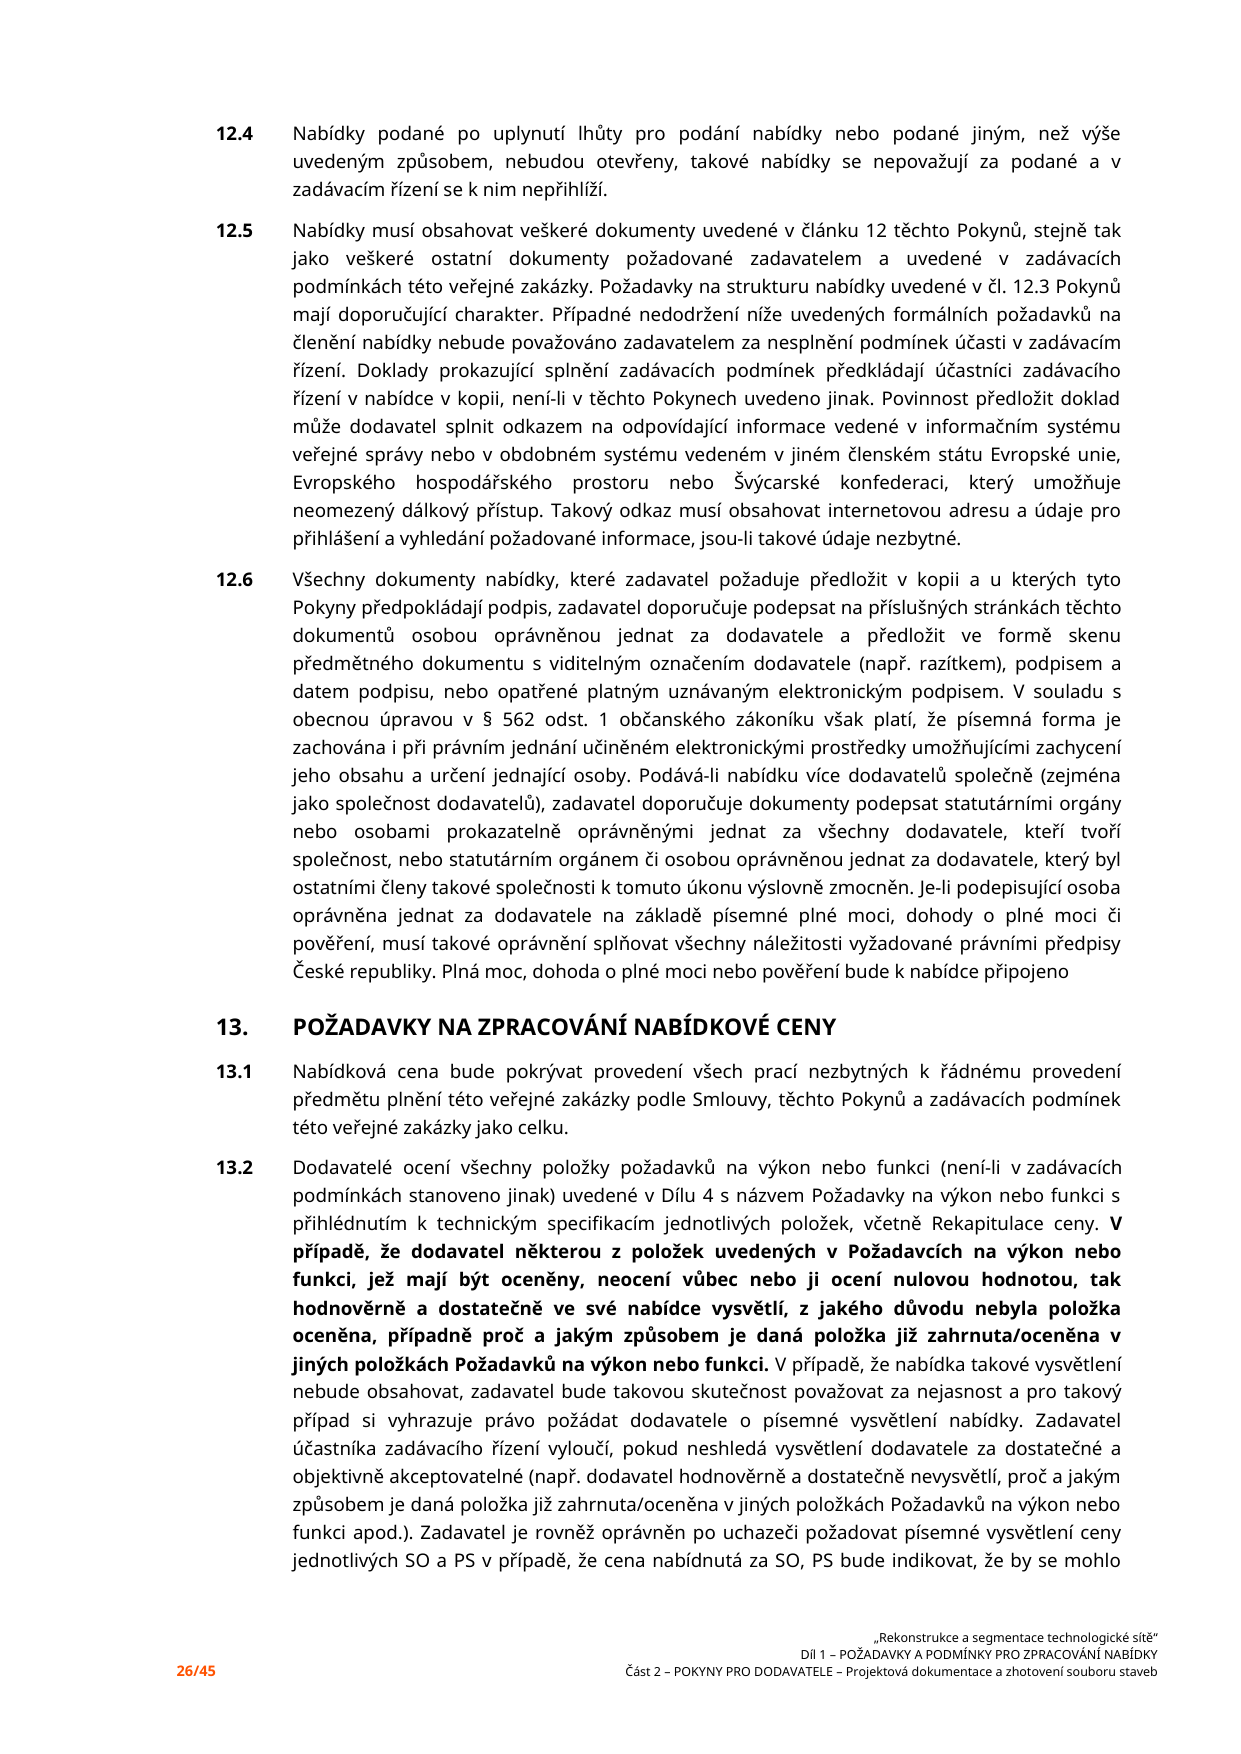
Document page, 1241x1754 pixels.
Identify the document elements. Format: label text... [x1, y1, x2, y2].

text Nabídky podané po uplynutí lhůty pro podání nabídky nebo podané jiným, než výše uvedeným způsobem, nebudou otevřeny, takové nabídky se nepovažují za podané a v zadávacím řízení se k nim nepřihlíží. [216, 121, 1122, 202]
text Všechny dokumenty nabídky, které zadavatel požaduje předložit v kopii a u kterých tyto Pokyny předpokládají podpis, zadavatel doporučuje podepsat na příslušných stránkách těchto dokumentů osobou oprávněnou jednat za dodavatele a předložit ve formě skenu předmětného dokumentu s viditelným označením dodavatele (např. razítkem), podpisem a datem podpisu, nebo opatřené platným uznávaným elektronickým podpisem. V souladu s obecnou úpravou v § 562 odst. 1 občanského zákoníku však platí, že písemná forma je zachována i při právním jednání učiněném elektronickými prostředky umožňujícími zachycení jeho obsahu a určení jednající osoby. Podává-li nabídku více dodavatelů společně (zejména jako společnost dodavatelů), zadavatel doporučuje dokumenty podepsat statutárními orgány nebo osobami prokazatelně oprávněnými jednat za všechny dodavatele, kteří tvoří společnost, nebo statutárním orgánem či osobou oprávněnou jednat za dodavatele, který byl ostatními členy takové společnosti k tomuto úkonu výslovně zmocněn. Je-li podepisující osoba oprávněna jednat za dodavatele na základě písemné plné moci, dohody o plné moci či pověření, musí takové oprávnění splňovat všechny náležitosti vyžadované právními předpisy České republiky. Plná moc, dohoda o plné moci nebo pověření bude k nabídce připojeno [216, 566, 1122, 984]
text Nabídky musí obsahovat veškeré dokumenty uvedené v článku 12 těchto Pokynů, stejně tak jako veškeré ostatní dokumenty požadované zadavatelem a uvedené v zadávacích podmínkách této veřejné zakázky. Požadavky na strukturu nabídky uvedené v čl. 12.3 Pokynů mají doporučující charakter. Případné nedodržení níže uvedených formálních požadavků na členění nabídky nebude považováno zadavatelem za nesplnění podmínek účasti v zadávacím řízení. Doklady prokazující splnění zadávacích podmínek předkládají účastníci zadávacího řízení v nabídce v kopii, není-li v těchto Pokynech uvedeno jinak. Povinnost předložit doklad může dodavatel splnit odkazem na odpovídající informace vedené v informačním systému veřejné správy nebo v obdobném systému vedeném v jiném členském státu Evropské unie, Evropského hospodářského prostoru nebo Švýcarské konfederaci, který umožňuje neomezený dálkový přístup. Takový odkaz musí obsahovat internetovou adresu a údaje pro přihlášení a vyhledání požadované informace, jsou-li takové údaje nezbytné. [216, 217, 1122, 551]
text Nabídková cena bude pokrývat provedení všech prací nezbytných k řádnému provedení předmětu plnění této veřejné zakázky podle Smlouvy, těchto Pokynů a zadávacích podmínek této veřejné zakázky jako celku. [216, 1058, 1122, 1140]
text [216, 1155, 1122, 1572]
text POŽADAVKY NA ZPRACOVÁNÍ NABÍDKOVÉ CENY [216, 1011, 1122, 1042]
